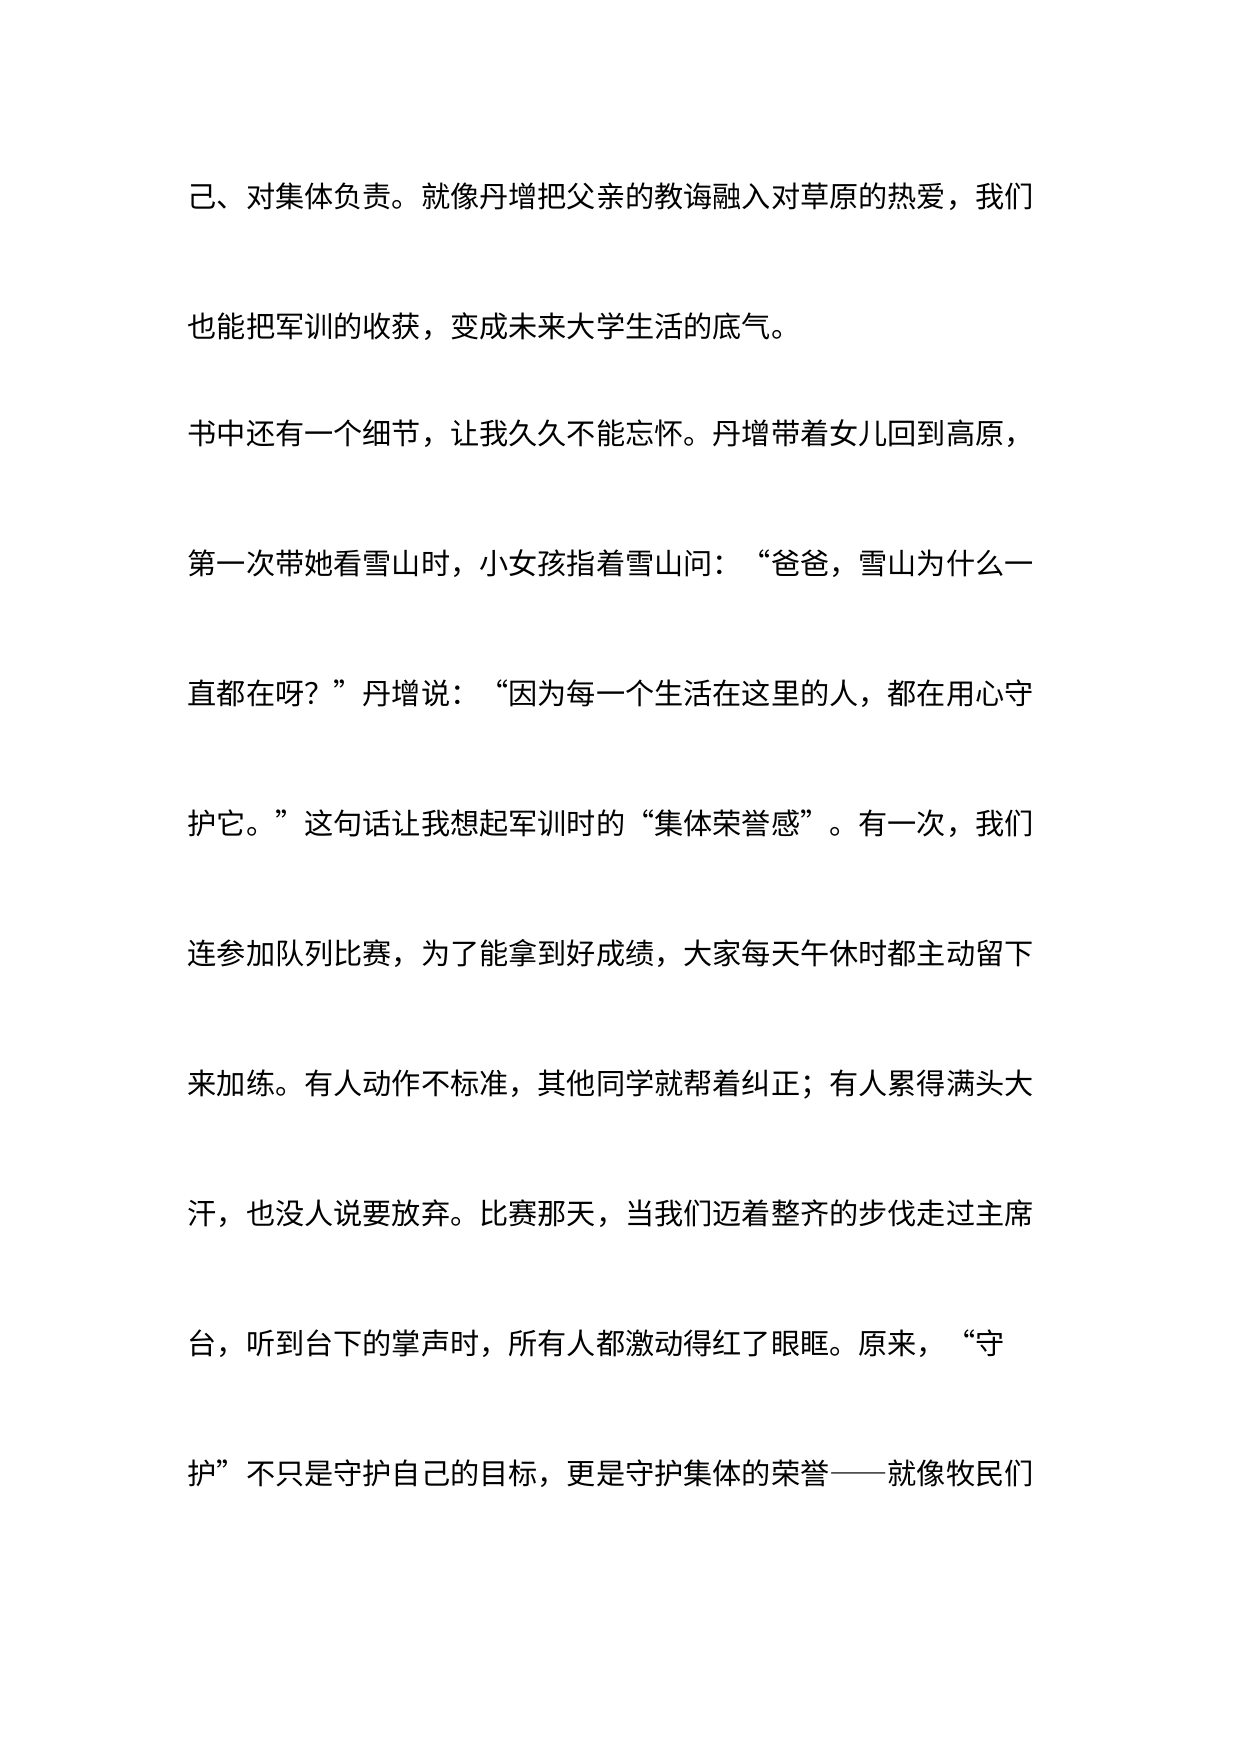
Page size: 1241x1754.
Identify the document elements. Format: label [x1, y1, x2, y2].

text [187, 399, 1053, 1504]
text [187, 162, 1053, 357]
